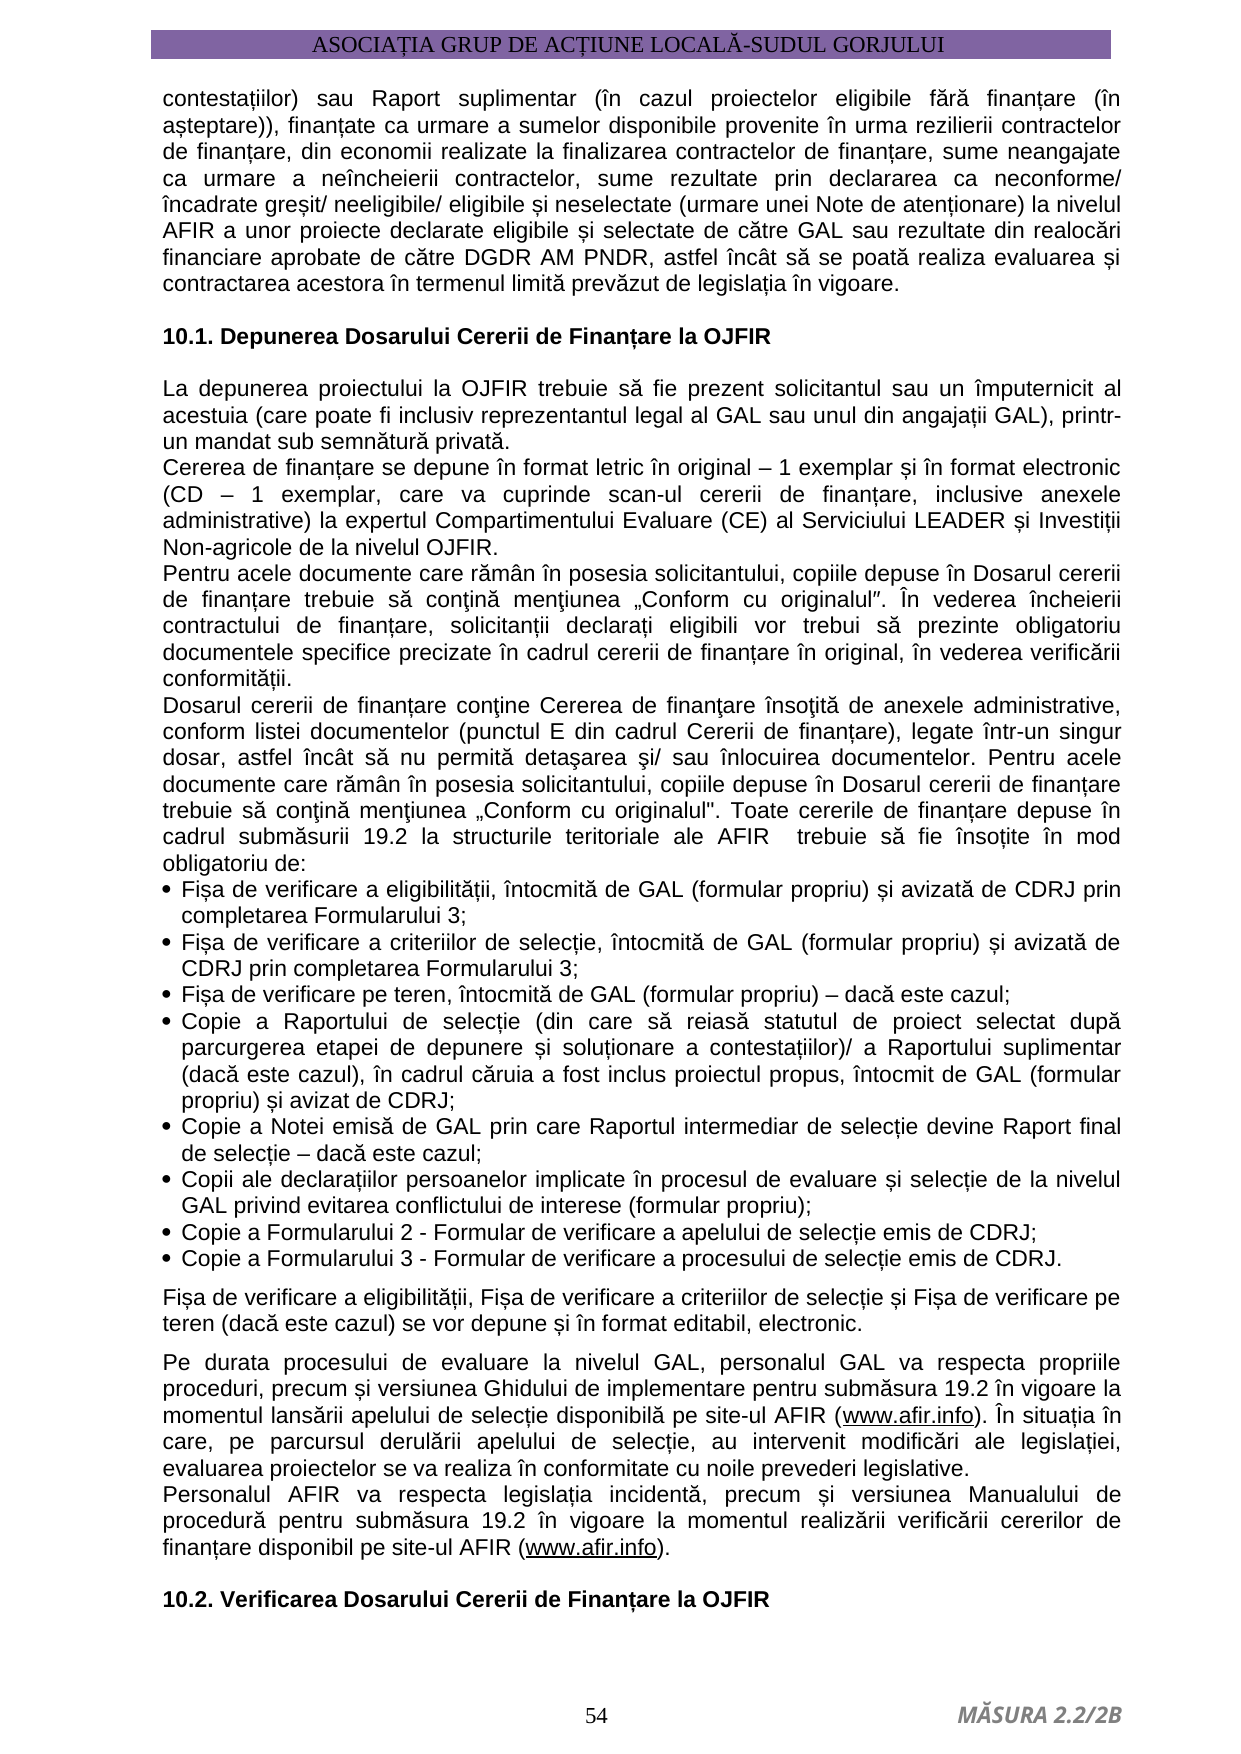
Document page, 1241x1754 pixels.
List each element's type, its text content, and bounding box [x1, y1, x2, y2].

list Copie a Raportului de selecție (din care să reiasă statutul de proiect selectat după parcurgerea etapei de depunere și soluționare a contestațiilor)/ a Raportului suplimentar (dacă este cazul), în cadrul căruia a fost inclus proiectul propus, întocmit de GAL (formular propriu) și avizat de CDRJ; [162, 1008, 1122, 1113]
text Dosarul cererii de finanțare conţine Cererea de finanţare însoţită de anexele administrative, conform listei documentelor (punctul E din cadrul Cererii de finanțare), legate într-un singur dosar, astfel încât să nu permită detaşarea şi/ sau înlocuirea documentelor. Pentru acele documente care rămân în posesia solicitantului, copiile depuse în Dosarul cererii de finanțare trebuie să conţină menţiunea „Conform cu originalulʺ. Toate cererile de finanțare depuse în cadrul submăsurii 19.2 la structurile teritoriale ale AFIR trebuie să fie însoțite în mod obligatoriu de: [162, 692, 1122, 876]
text 10.1. Depunerea Dosarului Cererii de Finanțare la OJFIR [162, 323, 1122, 349]
list Fișa de verificare a eligibilității, întocmită de GAL (formular propriu) și avizată de CDRJ prin completarea Formularului 3; [162, 876, 1122, 929]
list Fișa de verificare a criteriilor de selecție, întocmită de GAL (formular propriu) și avizată de CDRJ prin completarea Formularului 3; [162, 929, 1122, 981]
text Pe durata procesului de evaluare la nivelul GAL, personalul GAL va respecta propriile proceduri, precum și versiunea Ghidului de implementare pentru submăsura 19.2 în vigoare la momentul lansării apelului de selecție disponibilă pe site-ul AFIR (www.afir.info). În situația în care, pe parcursul derulării apelului de selecție, au intervenit modificări ale legislației, evaluarea proiectelor se va realiza în conformitate cu noile prevederi legislative. [162, 1349, 1122, 1481]
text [162, 85, 1122, 296]
text Pentru acele documente care rămân în posesia solicitantului, copiile depuse în Dosarul cererii de finanțare trebuie să conţină menţiunea „Conform cu originalul″. În vederea încheierii contractului de finanțare, solicitanții declarați eligibili vor trebui să prezinte obligatoriu documentele specifice precizate în cadrul cererii de finanțare în original, în vederea verificării conformității. [162, 560, 1122, 692]
text 10.2. Verificarea Dosarului Cererii de Finanțare la OJFIR [162, 1586, 1122, 1613]
text Fișa de verificare a eligibilității, Fișa de verificare a criteriilor de selecție și Fișa de verificare pe teren (dacă este cazul) se vor depune și în format editabil, electronic. [162, 1284, 1122, 1337]
list Copii ale declarațiilor persoanelor implicate în procesul de evaluare și selecție de la nivelul GAL privind evitarea conflictului de interese (formular propriu); [162, 1166, 1122, 1219]
list Copie a Formularului 3 - Formular de verificare a procesului de selecție emis de CDRJ. [162, 1245, 1122, 1271]
text La depunerea proiectului la OJFIR trebuie să fie prezent solicitantul sau un împuternicit al acestuia (care poate fi inclusiv reprezentantul legal al GAL sau unul din angajații GAL), printr-un mandat sub semnătură privată. [162, 375, 1122, 454]
text Personalul AFIR va respecta legislația incidentă, precum și versiunea Manualului de procedură pentru submăsura 19.2 în vigoare la momentul realizării verificării cererilor de finanțare disponibil pe site-ul AFIR (www.afir.info). [162, 1481, 1122, 1560]
list Copie a Formularului 2 - Formular de verificare a apelului de selecție emis de CDRJ; [162, 1219, 1122, 1245]
list Fișa de verificare pe teren, întocmită de GAL (formular propriu) – dacă este cazul; [162, 981, 1122, 1008]
list Copie a Notei emisă de GAL prin care Raportul intermediar de selecție devine Raport final de selecție – dacă este cazul; [162, 1113, 1122, 1166]
text Cererea de finanțare se depune în format letric în original – 1 exemplar și în format electronic (CD – 1 exemplar, care va cuprinde scan-ul cererii de finanțare, inclusive anexele administrative) la expertul Compartimentului Evaluare (CE) al Serviciului LEADER și Investiții Non-agricole de la nivelul OJFIR. [162, 454, 1122, 560]
